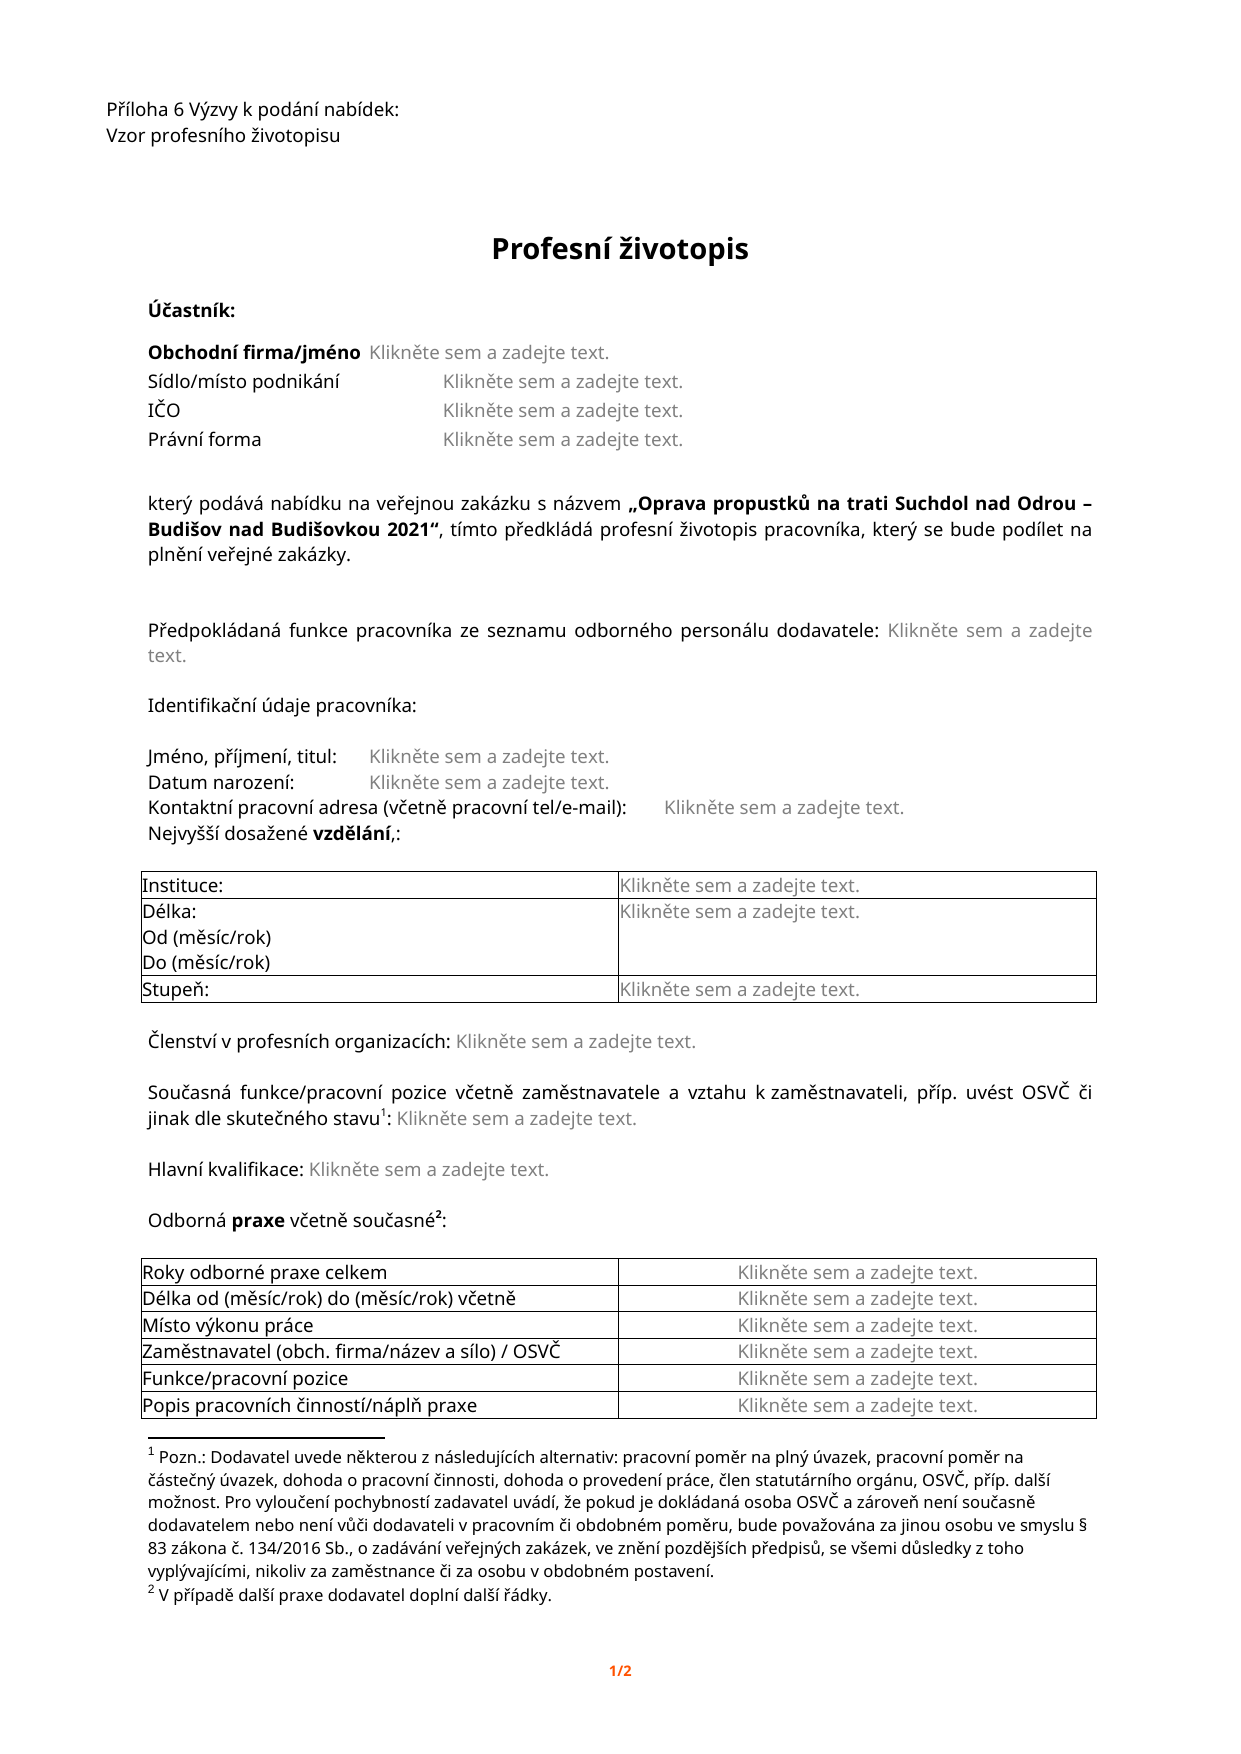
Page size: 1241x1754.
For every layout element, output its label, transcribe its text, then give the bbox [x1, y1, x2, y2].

table_cell Místo výkonu práce [142, 1312, 618, 1338]
table_header [619, 872, 1096, 898]
table_cell [619, 899, 1096, 975]
table_cell Délka od (měsíc/rok) do (měsíc/rok) včetně [142, 1286, 618, 1311]
text Identifikační údaje pracovníka: [148, 692, 1093, 718]
text Hlavní kvalifikace: [148, 1156, 1093, 1181]
table_cell [619, 1312, 1096, 1338]
text Nejvyšší dosažené vzdělání,: [148, 820, 1093, 846]
table_cell Funkce/pracovní pozice [142, 1365, 618, 1391]
table_cell [619, 1392, 1096, 1417]
text Odborná praxe včetně současné: [148, 1207, 1093, 1232]
text Datum narození: [148, 769, 1093, 794]
text který podává nabídku na veřejnou zakázku s názvem „Oprava propustků na trati Suchdol nad Odrou – Budišov nad Budišovkou 2021“, tímto předkládá profesní životopis pracovníka, který se bude podílet na plnění veřejné zakázky. [148, 490, 1093, 567]
table_header Instituce: [142, 872, 618, 898]
table_cell Délka: Od (měsíc/rok) Do (měsíc/rok) [142, 899, 618, 975]
title Profesní životopis [148, 228, 1093, 268]
table_cell Popis pracovních činností/náplň praxe [142, 1392, 618, 1417]
text Právní forma [148, 423, 1093, 452]
text Předpokládaná funkce pracovníka ze seznamu odborného personálu dodavatele: [148, 617, 1093, 667]
table_cell [619, 976, 1096, 1002]
table_cell [619, 1339, 1096, 1364]
text Sídlo/místo podnikání [148, 365, 1093, 394]
table_header Roky odborné praxe celkem [142, 1259, 618, 1284]
text Obchodní firma/jméno [148, 336, 1093, 365]
table_cell Stupeň: [142, 976, 618, 1002]
table_cell [619, 1286, 1096, 1311]
table_header [619, 1259, 1096, 1284]
text Kontaktní pracovní adresa (včetně pracovní tel/e-mail): [148, 794, 1093, 820]
text Současná funkce/pracovní pozice včetně zaměstnavatele a vztahu k zaměstnavateli, příp. uvést OSVČ či jinak dle skutečného stavu: [148, 1079, 1093, 1130]
table_cell [619, 1365, 1096, 1391]
text Účastník: [148, 293, 1093, 324]
table_cell Zaměstnavatel (obch. firma/název a sílo) / OSVČ [142, 1339, 618, 1364]
text Členství v profesních organizacích: [148, 1028, 1093, 1054]
text Jméno, příjmení, titul: [148, 743, 1093, 769]
text IČO [148, 394, 1093, 423]
